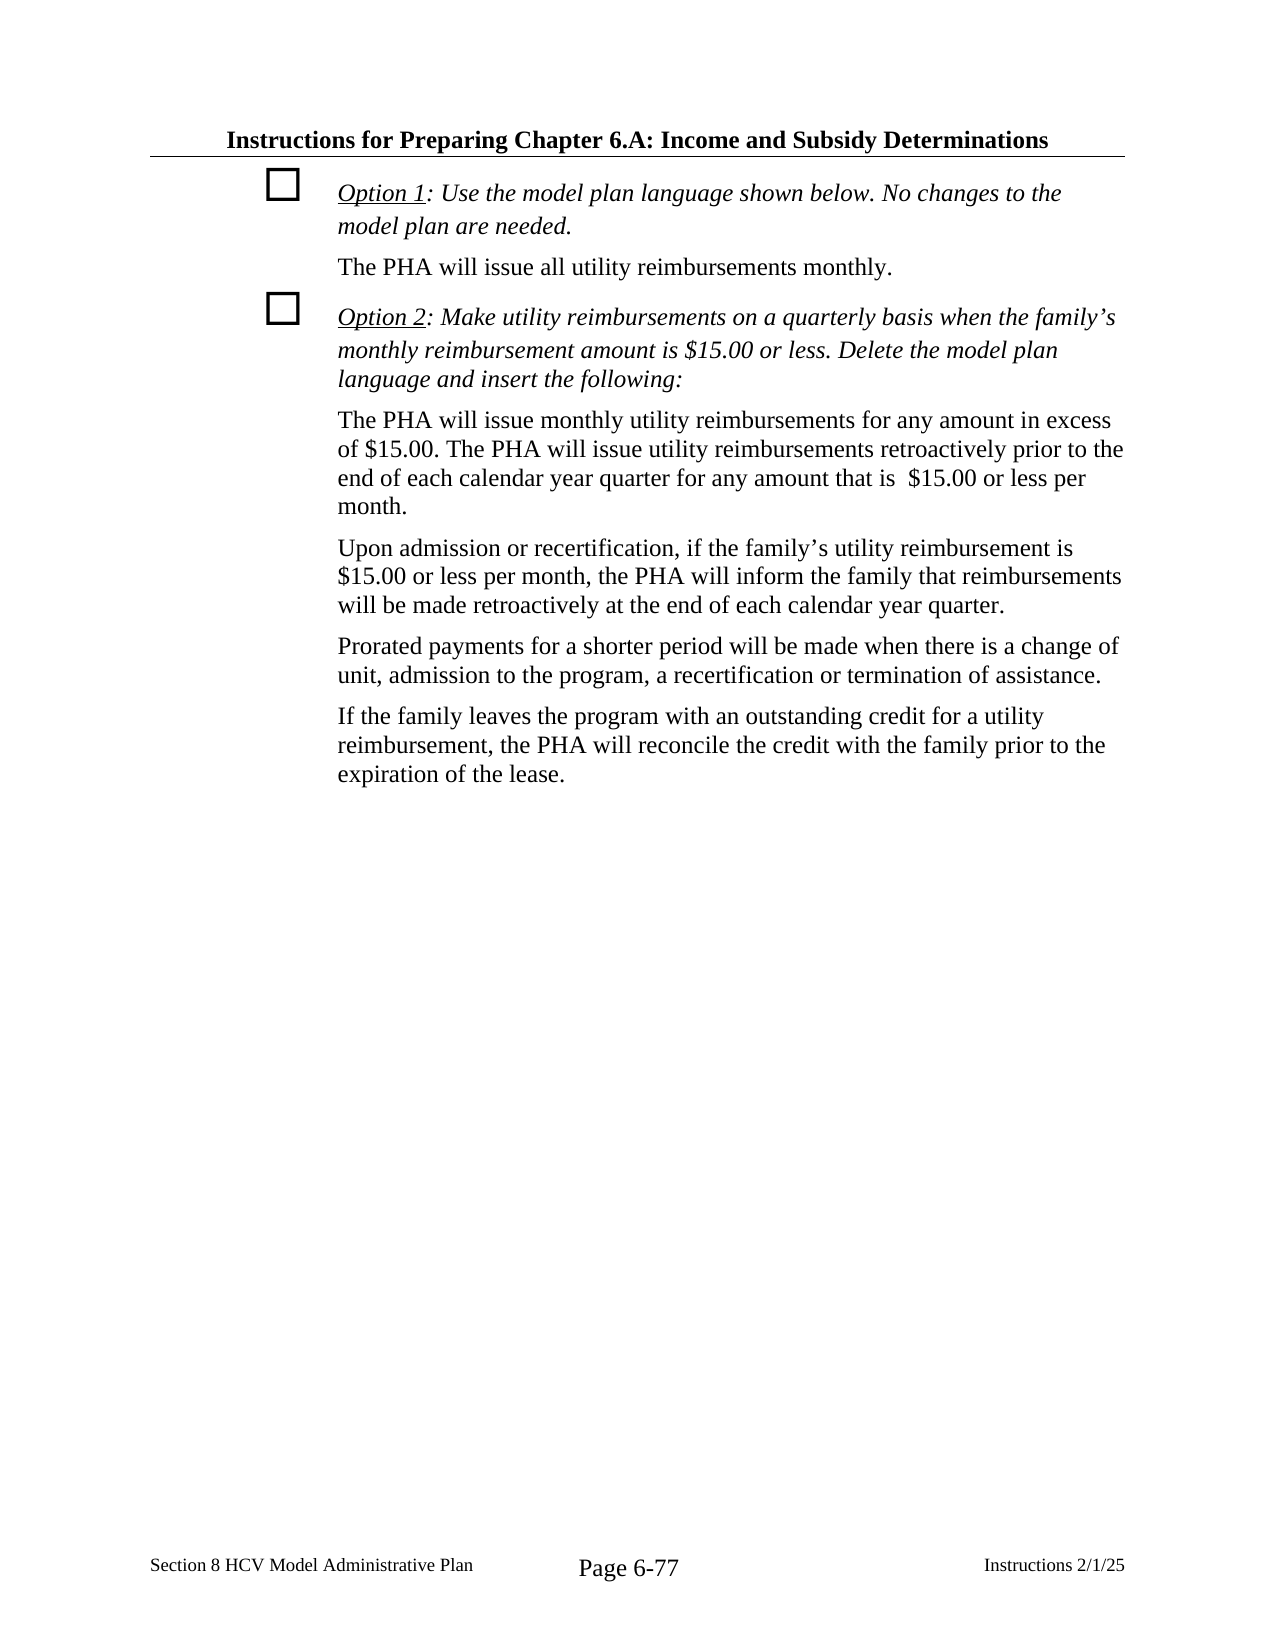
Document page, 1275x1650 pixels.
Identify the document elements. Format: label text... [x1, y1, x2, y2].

text Upon admission or recertification, if the family’s utility reimbursement is $15.00 or less per month, the PHA will inform the family that reimbursements will be made retroactively at the end of each calendar year quarter. [337, 533, 1125, 619]
text Prorated payments for a shorter period will be made when there is a change of unit, admission to the program, a recertification or termination of assistance. [337, 631, 1125, 689]
text If the family leaves the program with an outstanding credit for a utility reimbursement, the PHA will reconcile the credit with the family prior to the expiration of the lease. [337, 701, 1125, 788]
text The PHA will issue all utility reimbursements monthly. [337, 252, 1125, 281]
text Option 2: Make utility reimbursements on a quarterly basis when the family’s monthly reimbursement amount is $15.00 or less. Delete the model plan language and insert the following: [262, 293, 1125, 393]
text Option 1: Use the model plan language shown below. No changes to the model plan are needed. [262, 169, 1125, 240]
text The PHA will issue monthly utility reimbursements for any amount in excess of $15.00. The PHA will issue utility reimbursements retroactively prior to the end of each calendar year quarter for any amount that is $15.00 or less per month. [337, 405, 1125, 520]
